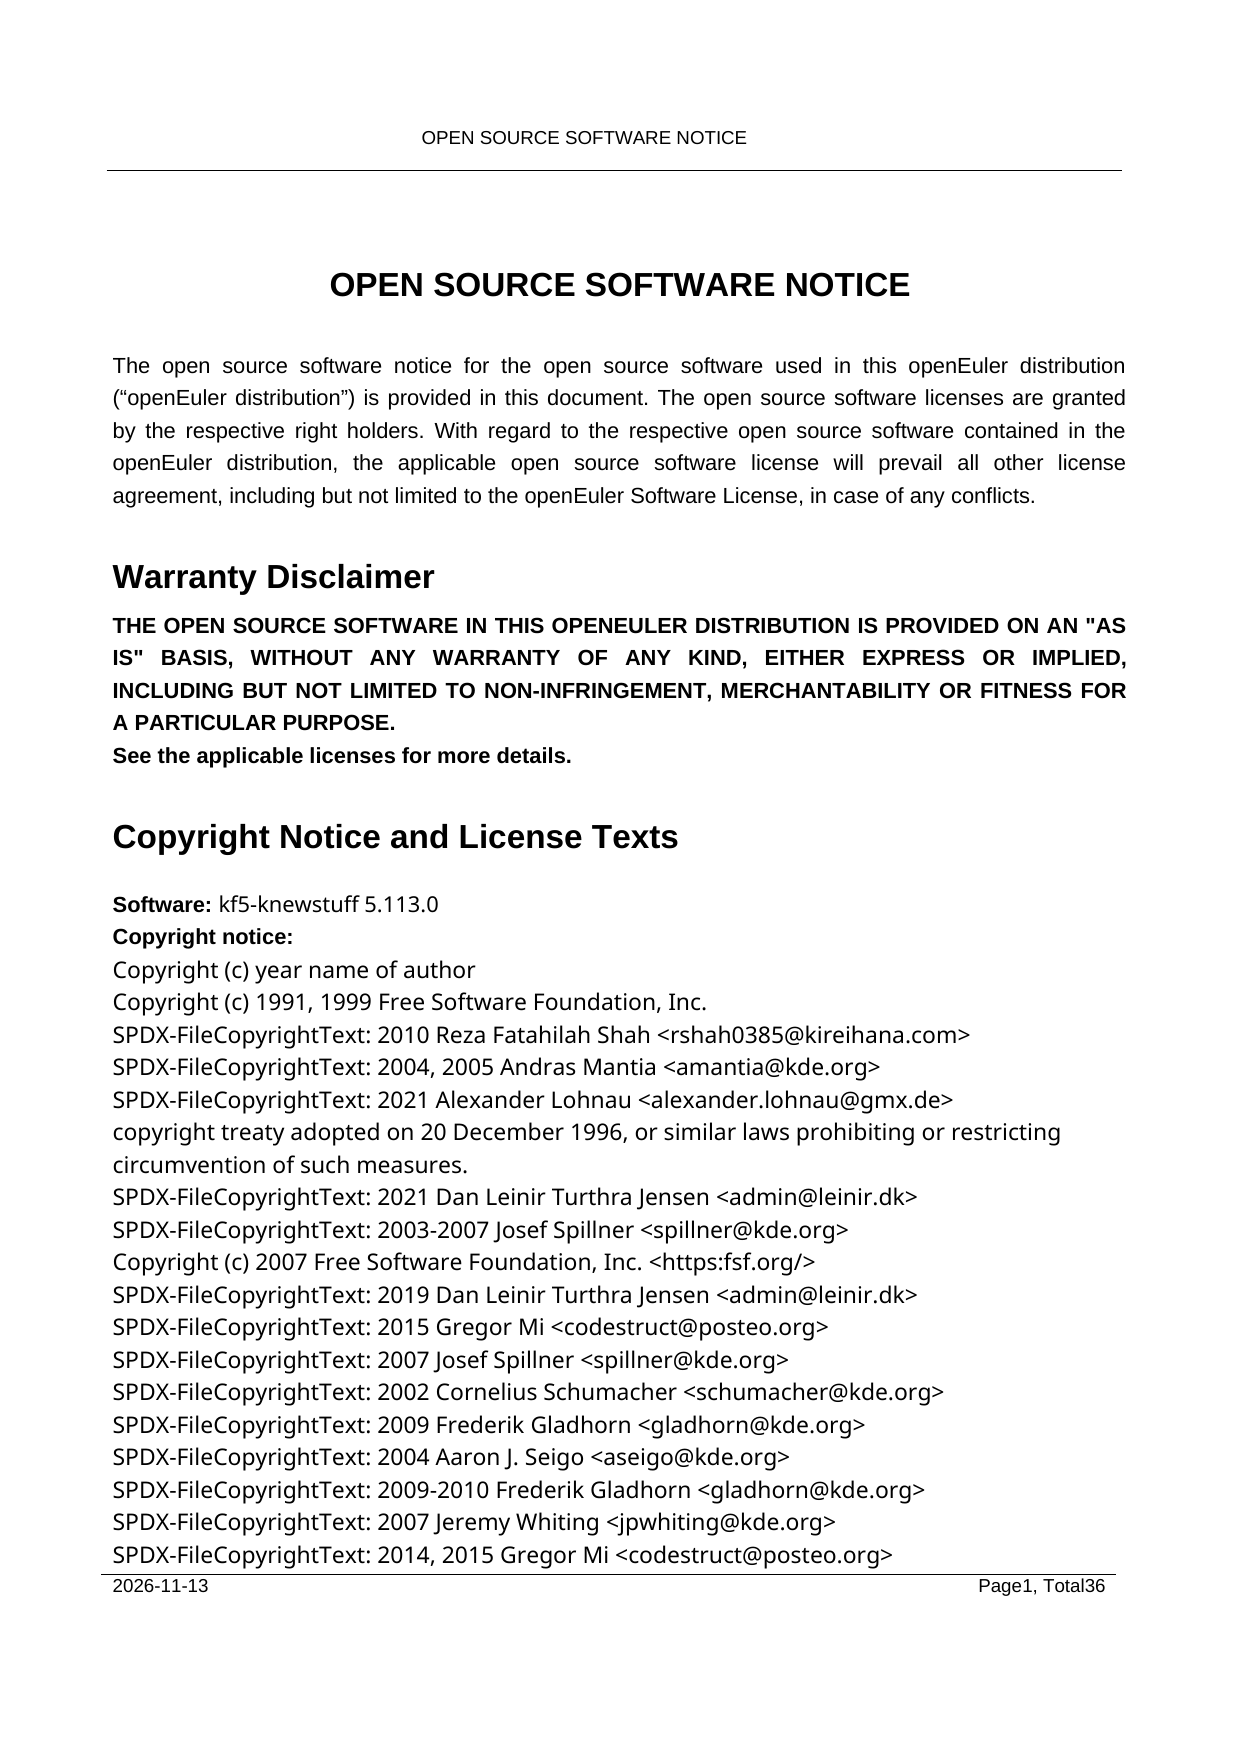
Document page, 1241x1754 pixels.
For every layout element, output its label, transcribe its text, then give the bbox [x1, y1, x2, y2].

text Copyright Notice and License Texts [112, 804, 1128, 869]
text Warranty Disclaimer [112, 544, 1128, 609]
text THE OPEN SOURCE SOFTWARE IN THIS OPENEULER DISTRIBUTION IS PROVIDED ON AN "AS IS" BASIS, WITHOUT ANY WARRANTY OF ANY KIND, EITHER EXPRESS OR IMPLIED, INCLUDING BUT NOT LIMITED TO NON-INFRINGEMENT, MERCHANTABILITY OR FITNESS FOR A PARTICULAR PURPOSE. See the applicable licenses for more details. [112, 609, 1128, 771]
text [112, 953, 1128, 1571]
text OPEN SOURCE SOFTWARE NOTICE [112, 251, 1128, 316]
text Copyright notice: [112, 921, 1128, 953]
text The open source software notice for the open source software used in this openEuler distribution (“openEuler distribution”) is provided in this document. The open source software licenses are granted by the respective right holders. With regard to the respective open source software contained in the openEuler distribution, the applicable open source software license will prevail all other license agreement, including but not limited to the openEuler Software License, in case of any conflicts. [112, 349, 1128, 511]
text Software: kf5-knewstuff 5.113.0 [112, 888, 1128, 921]
